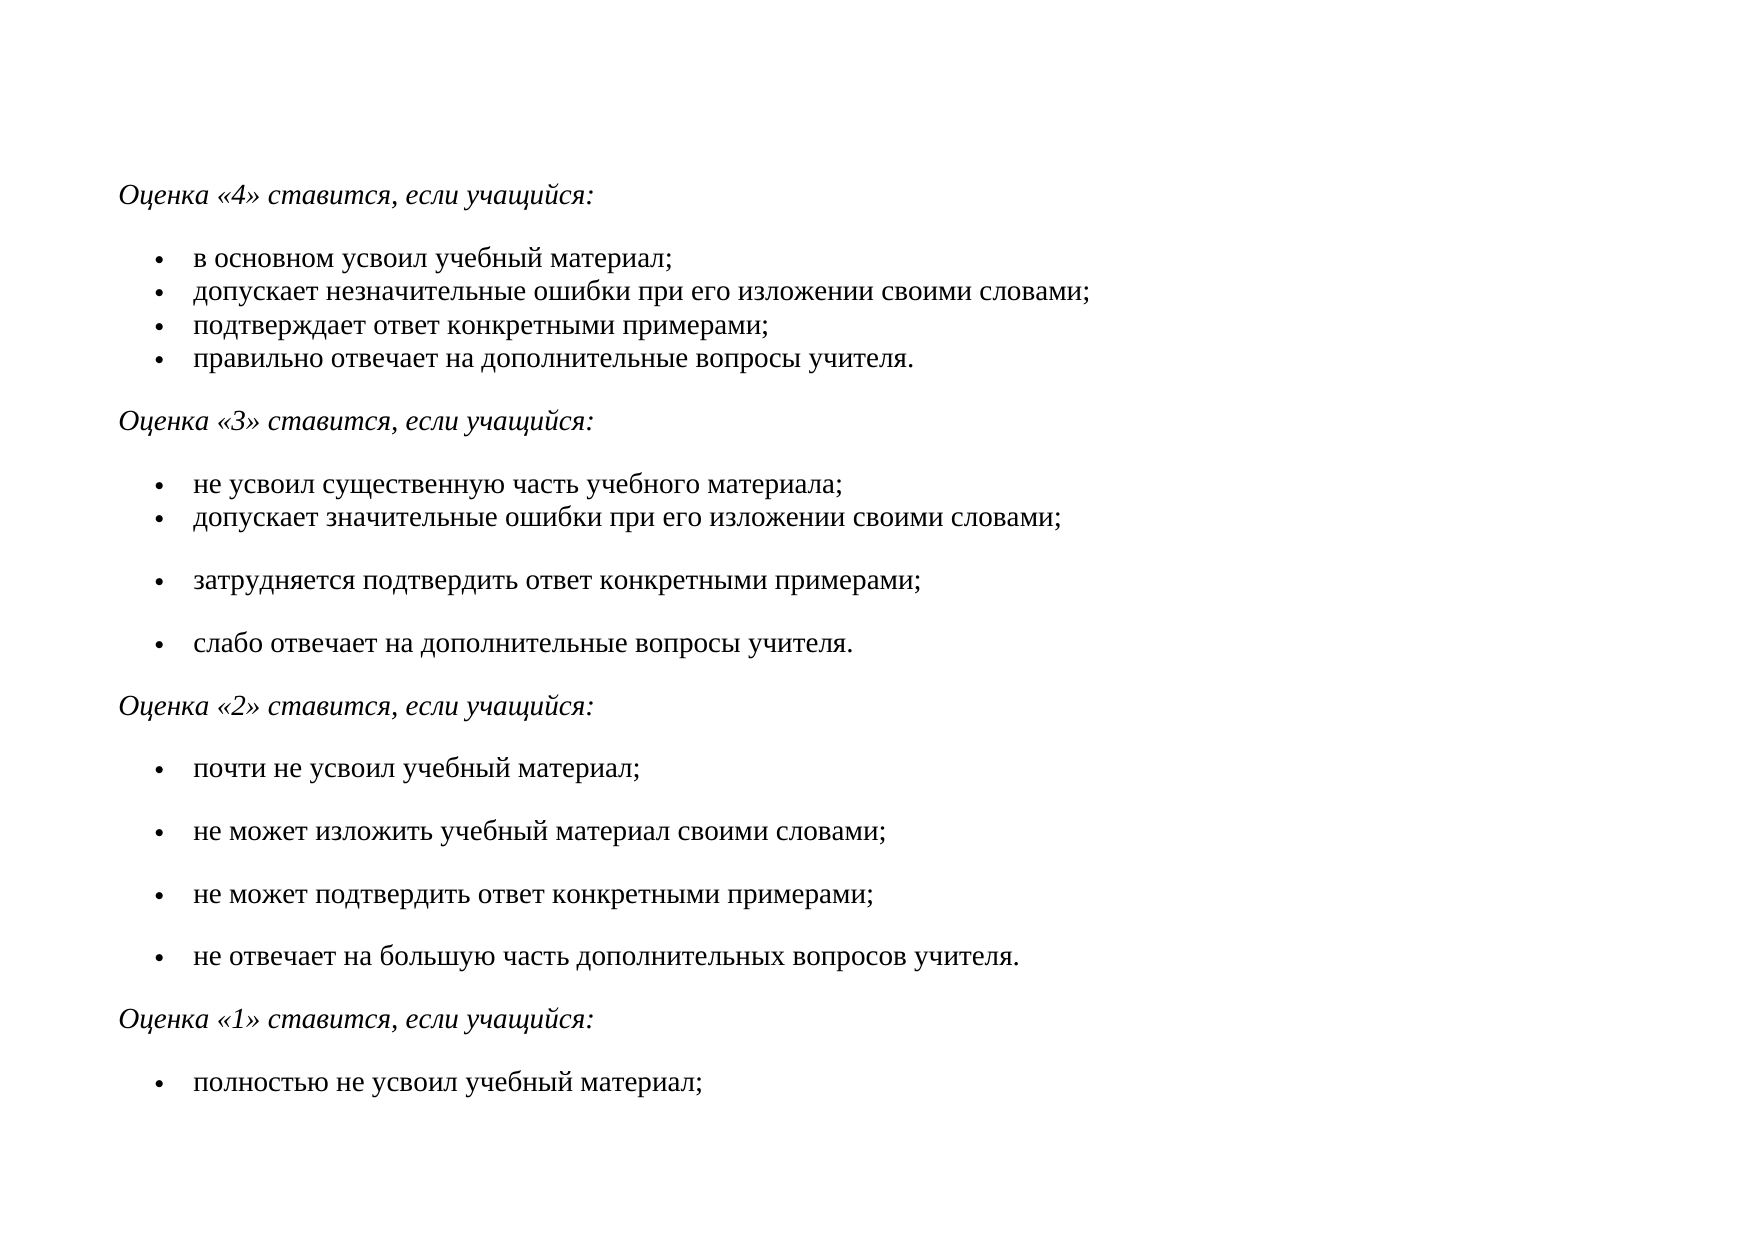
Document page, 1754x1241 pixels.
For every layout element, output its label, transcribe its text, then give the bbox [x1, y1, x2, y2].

list не может подтвердить ответ конкретными примерами; [156, 876, 1636, 909]
list подтверждает ответ конкретными примерами; [156, 307, 1636, 341]
list не усвоил существенную часть учебного материала; [156, 466, 1636, 499]
text Оценка «4» ставится, если учащийся: [118, 177, 1636, 211]
list не может изложить учебный материал своими словами; [156, 813, 1636, 847]
list правильно отвечает на дополнительные вопросы учителя. [156, 341, 1636, 374]
list почти не усвоил учебный материал; [156, 750, 1636, 784]
list затрудняется подтвердить ответ конкретными примерами; [156, 562, 1636, 596]
list в основном усвоил учебный материал; [156, 240, 1636, 273]
text Оценка «3» ставится, если учащийся: [118, 403, 1636, 437]
list допускает незначительные ошибки при его изложении своими словами; [156, 273, 1636, 307]
list не отвечает на большую часть дополнительных вопросов учителя. [156, 938, 1636, 972]
list допускает значительные ошибки при его изложении своими словами; [156, 499, 1636, 533]
text Оценка «2» ставится, если учащийся: [118, 688, 1636, 721]
list полностью не усвоил учебный материал; [156, 1064, 1636, 1097]
text Оценка «1» ставится, если учащийся: [118, 1001, 1636, 1035]
list слабо отвечает на дополнительные вопросы учителя. [156, 625, 1636, 658]
